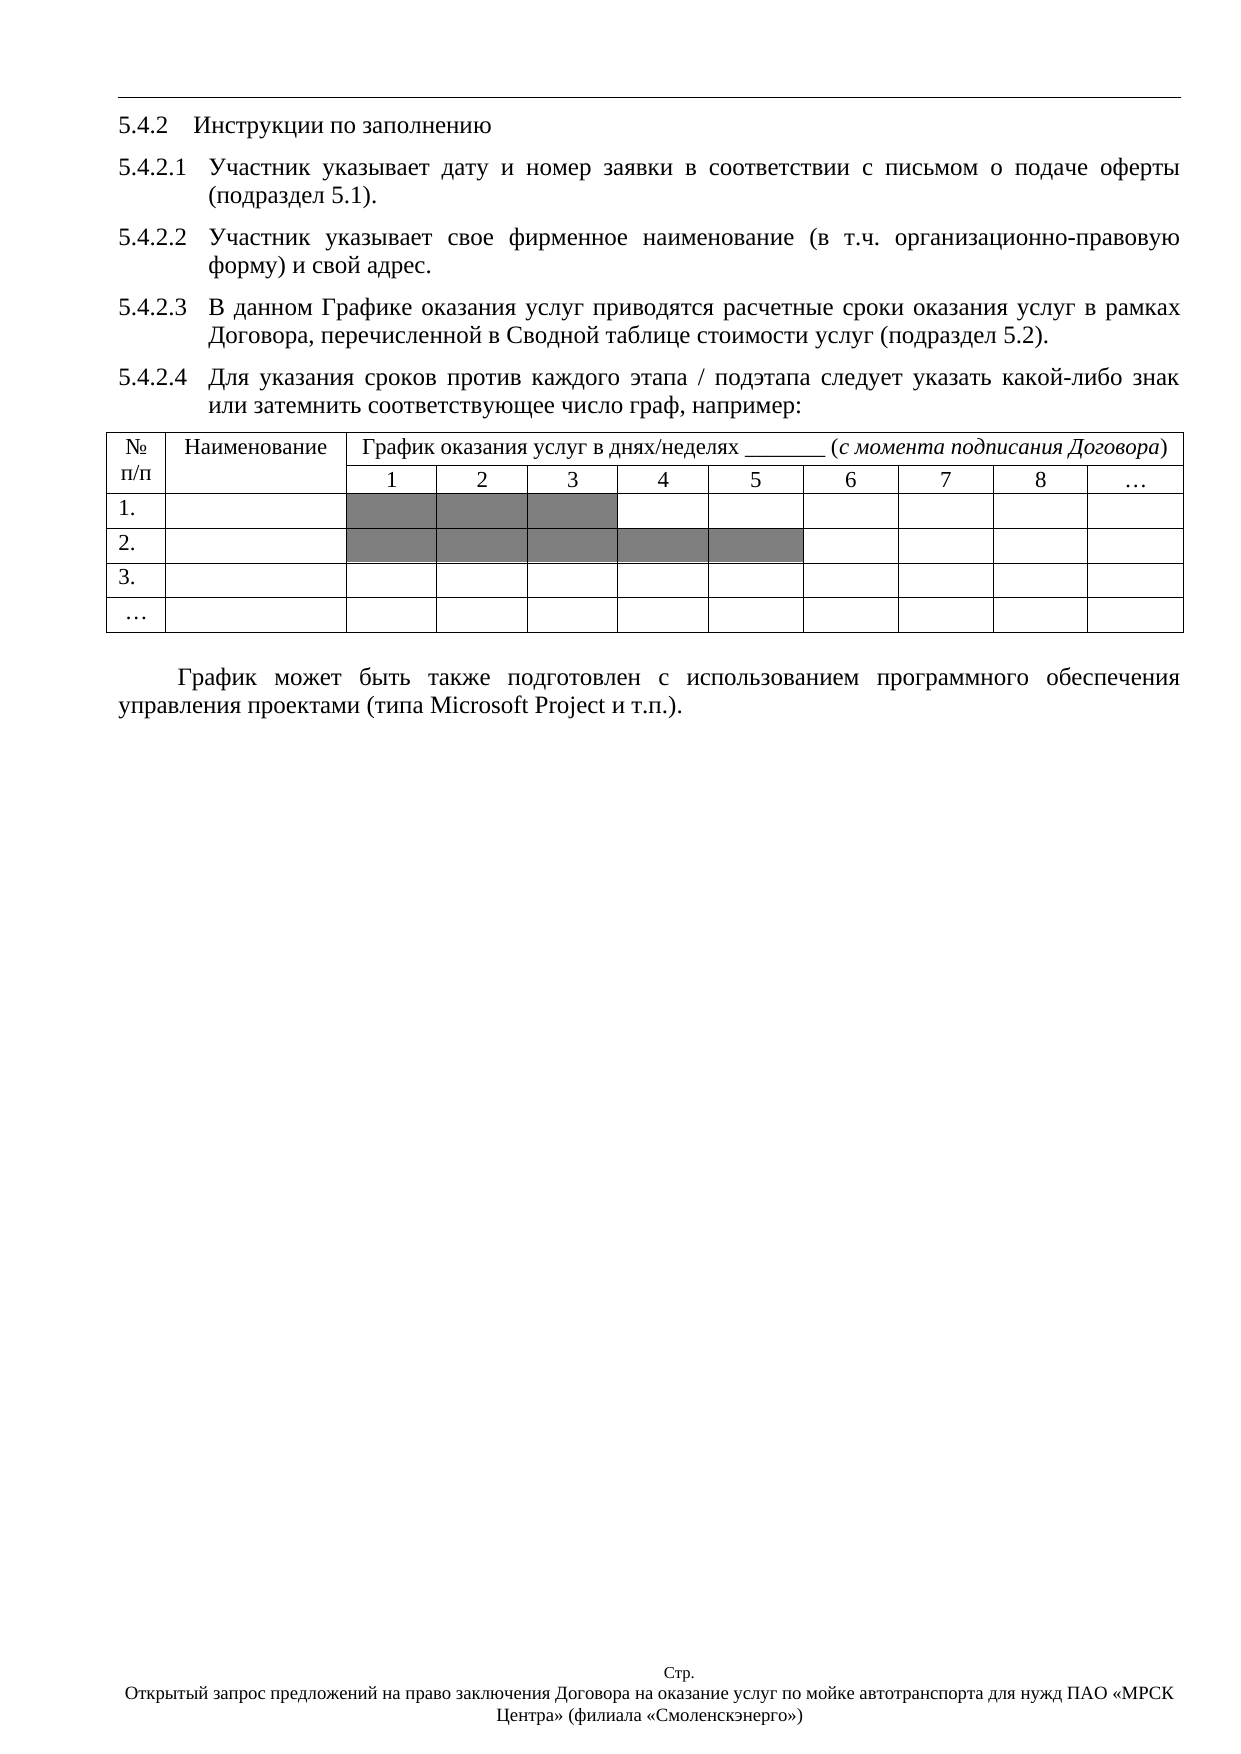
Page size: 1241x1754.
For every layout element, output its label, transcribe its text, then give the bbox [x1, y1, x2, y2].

table_cell [994, 529, 1087, 562]
table_cell [1088, 494, 1183, 528]
table_cell [347, 529, 436, 562]
list Участник указывает дату и номер заявки в соответствии с письмом о подаче оферты (подраздел 5.1). [118, 152, 1181, 209]
table_cell [528, 564, 617, 597]
table_cell [899, 494, 993, 528]
table_cell 2 [437, 466, 527, 493]
table_cell 7 [899, 466, 993, 493]
table_cell [899, 598, 993, 632]
table_cell [107, 529, 165, 562]
table_cell [528, 529, 617, 562]
table_cell [347, 494, 436, 528]
table_cell [994, 564, 1087, 597]
table_cell [709, 529, 803, 562]
table_cell 6 [804, 466, 898, 493]
table_cell [1088, 598, 1183, 632]
table_cell 1 [347, 466, 436, 493]
table_header График оказания услуг в днях/неделях _______ (с момента подписания Договора) [347, 433, 1183, 465]
table_cell [1088, 564, 1183, 597]
table_cell [994, 494, 1087, 528]
table_header № п/п [107, 433, 165, 493]
table_cell [166, 494, 346, 528]
table_cell [107, 564, 165, 597]
table_cell [347, 564, 436, 597]
table_cell [709, 494, 803, 528]
table_cell [437, 564, 527, 597]
table_cell [899, 564, 993, 597]
table_cell [804, 529, 898, 562]
table_cell [804, 564, 898, 597]
table_cell [1088, 529, 1183, 562]
table_cell 8 [994, 466, 1087, 493]
table_cell [709, 598, 803, 632]
table_cell [166, 564, 346, 597]
list Для указания сроков против каждого этапа / подэтапа следует указать какой-либо знак или затемнить соответствующее число граф, например: [118, 362, 1181, 419]
table_cell [618, 494, 708, 528]
table_cell [437, 598, 527, 632]
table_cell 5 [709, 466, 803, 493]
table_cell [107, 494, 165, 528]
table_cell 3 [528, 466, 617, 493]
subtitle Инструкции по заполнению [118, 111, 1181, 139]
table_cell [618, 564, 708, 597]
table_cell [166, 598, 346, 632]
table_cell [804, 494, 898, 528]
table_header Наименование [166, 433, 346, 493]
table_cell [899, 529, 993, 562]
table_cell [804, 598, 898, 632]
table_cell [528, 598, 617, 632]
table_cell [618, 598, 708, 632]
table_cell [994, 598, 1087, 632]
table_cell [528, 494, 617, 528]
table_cell [618, 529, 708, 562]
text График может быть также подготовлен с использованием программного обеспечения управления проектами (типа Microsoft Project и т.п.). [118, 662, 1181, 719]
list Участник указывает свое фирменное наименование (в т.ч. организационно-правовую форму) и свой адрес. [118, 222, 1181, 279]
table_cell [437, 529, 527, 562]
table_cell [437, 494, 527, 528]
table_cell 4 [618, 466, 708, 493]
list В данном Графике оказания услуг приводятся расчетные сроки оказания услуг в рамках Договора, перечисленной в Сводной таблице стоимости услуг (подраздел 5.2). [118, 292, 1181, 349]
table_cell [166, 529, 346, 562]
table_cell [709, 564, 803, 597]
table_cell … [1088, 466, 1183, 493]
table_cell … [107, 598, 165, 632]
table_cell [347, 598, 436, 632]
